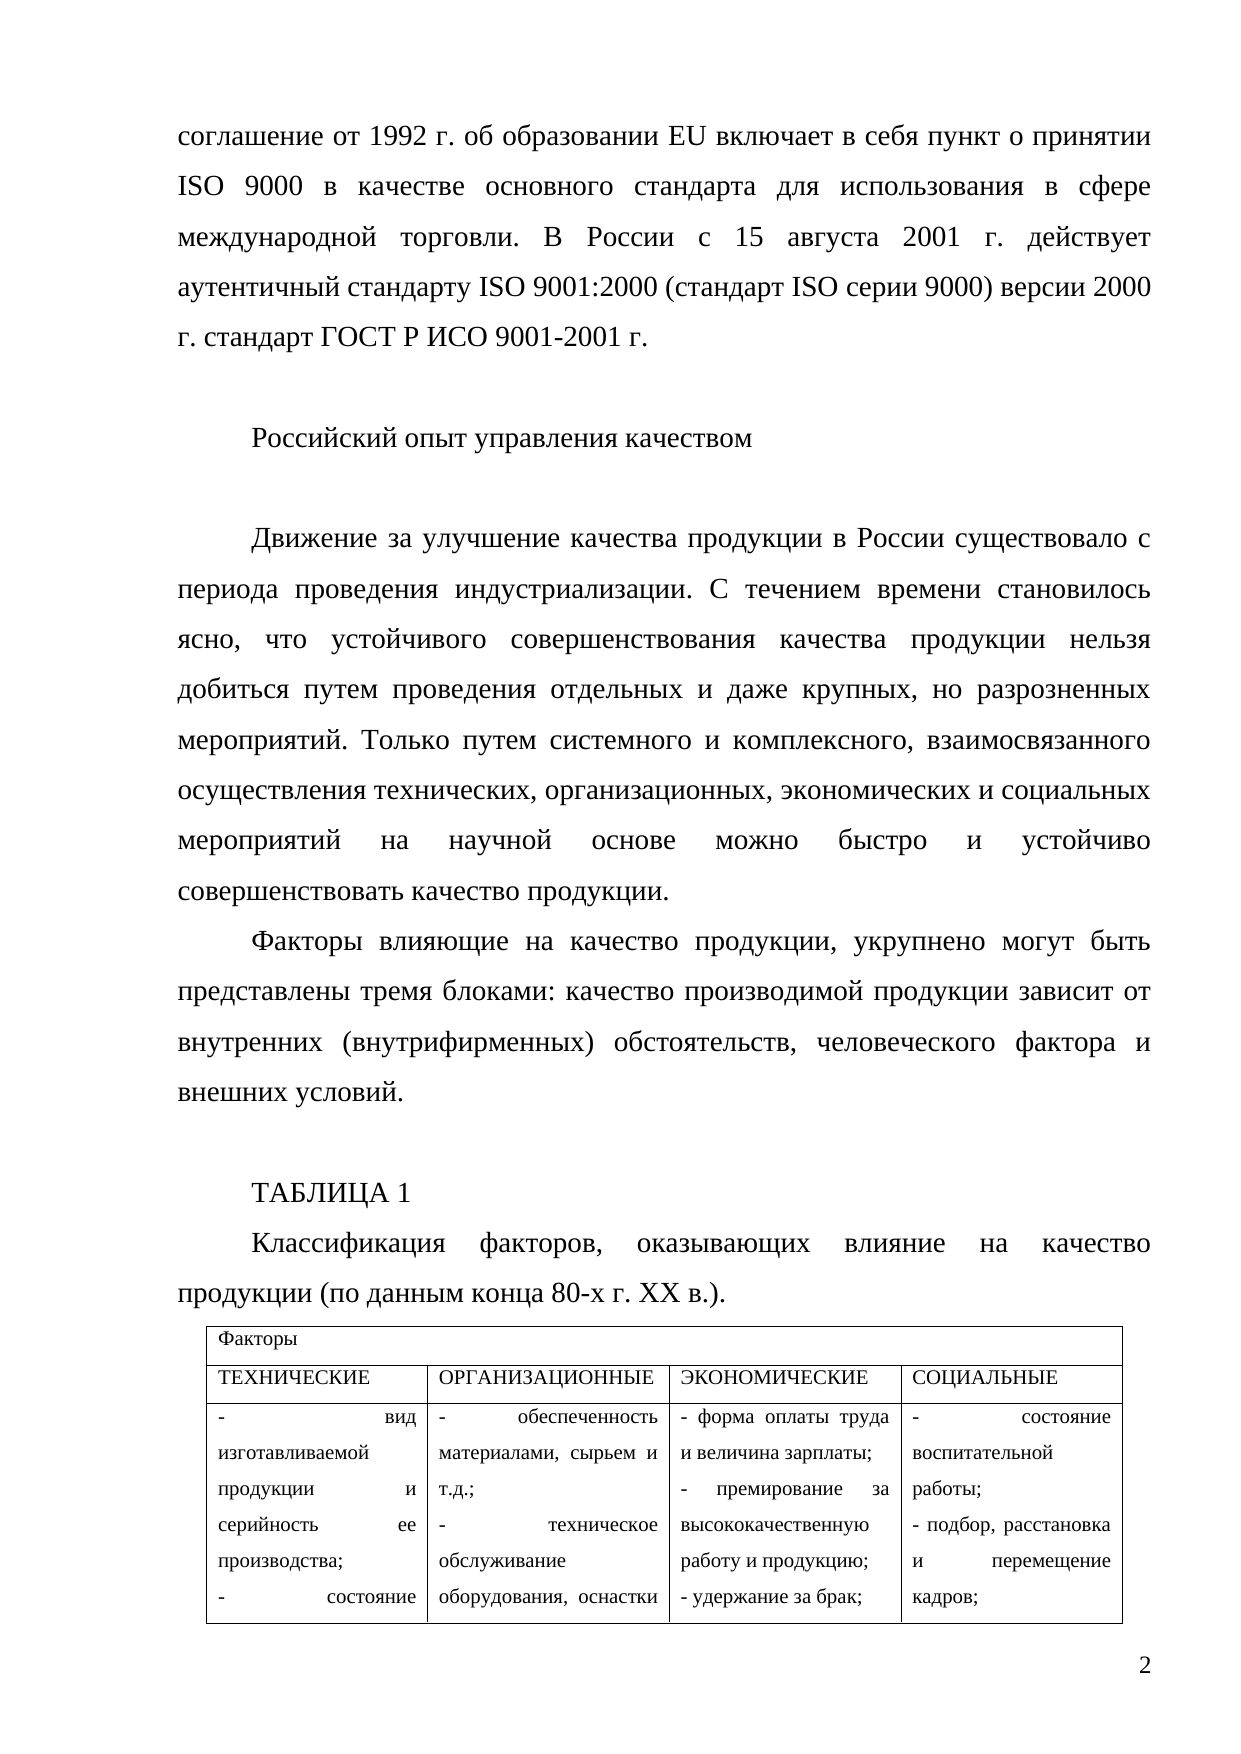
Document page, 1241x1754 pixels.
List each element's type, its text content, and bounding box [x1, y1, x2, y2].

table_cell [670, 1404, 901, 1622]
table_header Факторы [207, 1327, 1122, 1364]
table_cell ОРГАНИЗАЦИОННЫЕ [428, 1366, 669, 1403]
table_cell ТЕХНИЧЕСКИЕ [207, 1366, 427, 1403]
text ТАБЛИЦА 1 [177, 1175, 1152, 1208]
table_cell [207, 1404, 427, 1622]
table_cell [428, 1404, 669, 1622]
subtitle Российский опыт управления качеством [177, 420, 1152, 453]
table_cell СОЦИАЛЬНЫЕ [902, 1366, 1122, 1403]
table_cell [902, 1404, 1122, 1622]
text Факторы влияющие на качество продукции, укрупнено могут быть представлены тремя блоками: качество производимой продукции зависит от внутренних (внутрифирменных) обстоятельств, человеческого фактора и внешних условий. [177, 923, 1152, 1108]
text Движение за улучшение качества продукции в России существовало с периода проведения индустриализации. С течением времени становилось ясно, что устойчивого совершенствования качества продукции нельзя добиться путем проведения отдельных и даже крупных, но разрозненных мероприятий. Только путем системного и комплексного, взаимосвязанного осуществления технических, организационных, экономических и социальных мероприятий на научной основе можно быстро и устойчиво совершенствовать качество продукции. [177, 521, 1152, 906]
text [177, 118, 1152, 353]
table_cell ЭКОНОМИЧЕСКИЕ [670, 1366, 901, 1403]
text Классификация факторов, оказывающих влияние на качество продукции (по данным конца 80-х г. ХХ в.). [177, 1225, 1152, 1309]
